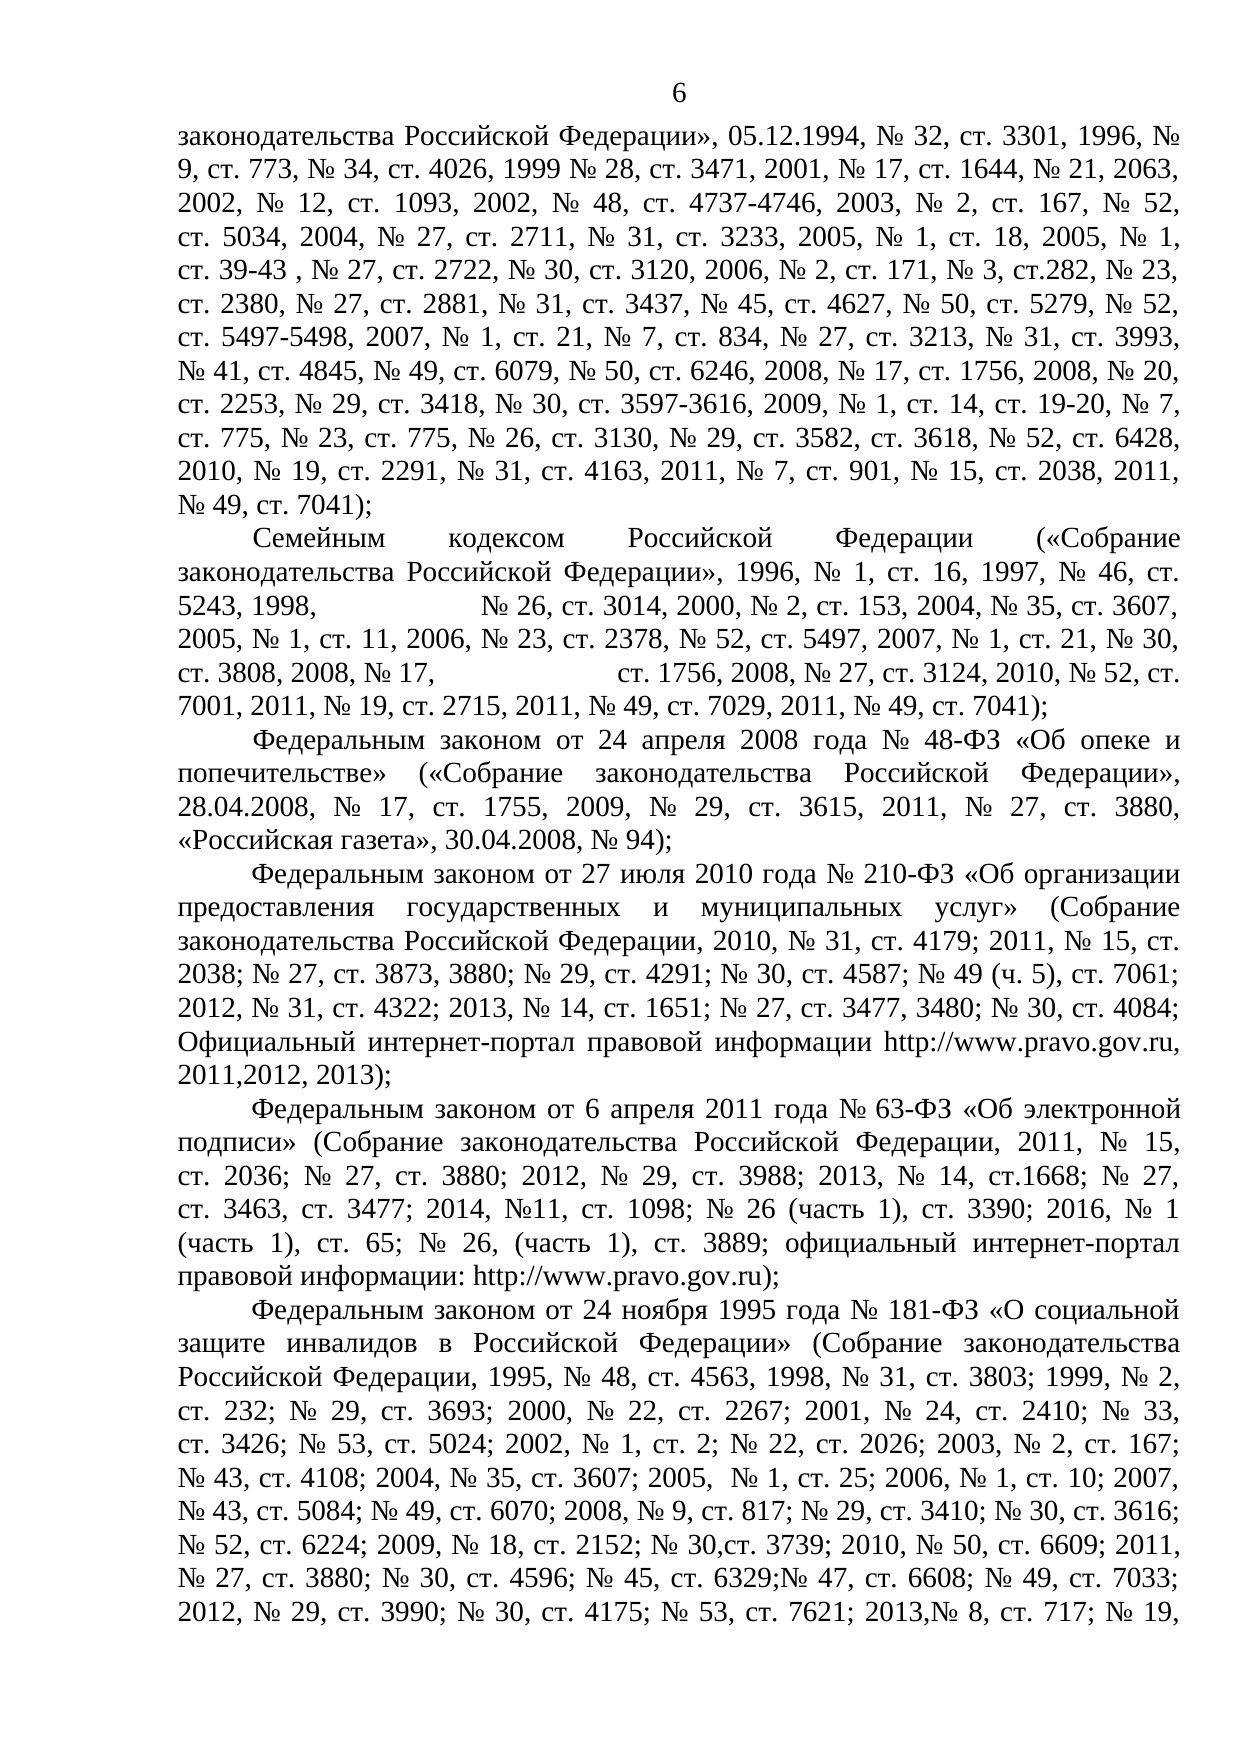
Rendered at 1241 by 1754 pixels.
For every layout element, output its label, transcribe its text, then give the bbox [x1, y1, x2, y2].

text Федеральным законом от 27 июля 2010 года № 210-ФЗ «Об организации предоставления государственных и муниципальных услуг» (Собрание законодательства Российской Федерации, 2010, № 31, ст. 4179; 2011, № 15, ст. 2038; № 27, ст. 3873, 3880; № 29, ст. 4291; № 30, ст. 4587; № 49 (ч. 5), ст. 7061; 2012, № 31, ст. 4322; 2013, № 14, ст. 1651; № 27, ст. 3477, 3480; № 30, ст. 4084; Официальный интернет-портал правовой информации http://www.pravo.gov.ru, 2011,2012, 2013); [177, 856, 1181, 1091]
text Федеральным законом от 6 апреля 2011 года № 63-ФЗ «Об электронной подписи» (Собрание законодательства Российской Федерации, 2011, № 15, ст. 2036; № 27, ст. 3880; 2012, № 29, ст. 3988; 2013, № 14, ст.1668; № 27, ст. 3463, ст. 3477; 2014, №11, ст. 1098; № 26 (часть 1), ст. 3390; 2016, № 1 (часть 1), ст. 65; № 26, (часть 1), ст. 3889; официальный интернет-портал правовой информации: http://www.pravo.gov.ru); [177, 1091, 1181, 1292]
text Семейным кодексом Российской Федерации («Собрание законодательства Российской Федерации», 1996, № 1, ст. 16, 1997, № 46, ст. 5243, 1998, № 26, ст. 3014, 2000, № 2, ст. 153, 2004, № 35, ст. 3607, 2005, № 1, ст. 11, 2006, № 23, ст. 2378, № 52, ст. 5497, 2007, № 1, ст. 21, № 30, ст. 3808, 2008, № 17, ст. 1756, 2008, № 27, ст. 3124, 2010, № 52, ст. 7001, 2011, № 19, ст. 2715, 2011, № 49, ст. 7029, 2011, № 49, ст. 7041); [177, 521, 1181, 722]
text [177, 118, 1181, 521]
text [177, 1292, 1181, 1627]
text Федеральным законом от 24 апреля 2008 года № 48-ФЗ «Об опеке и попечительстве» («Собрание законодательства Российской Федерации», 28.04.2008, № 17, ст. 1755, 2009, № 29, ст. 3615, 2011, № 27, ст. 3880, «Российская газета», 30.04.2008, № 94); [177, 722, 1181, 856]
